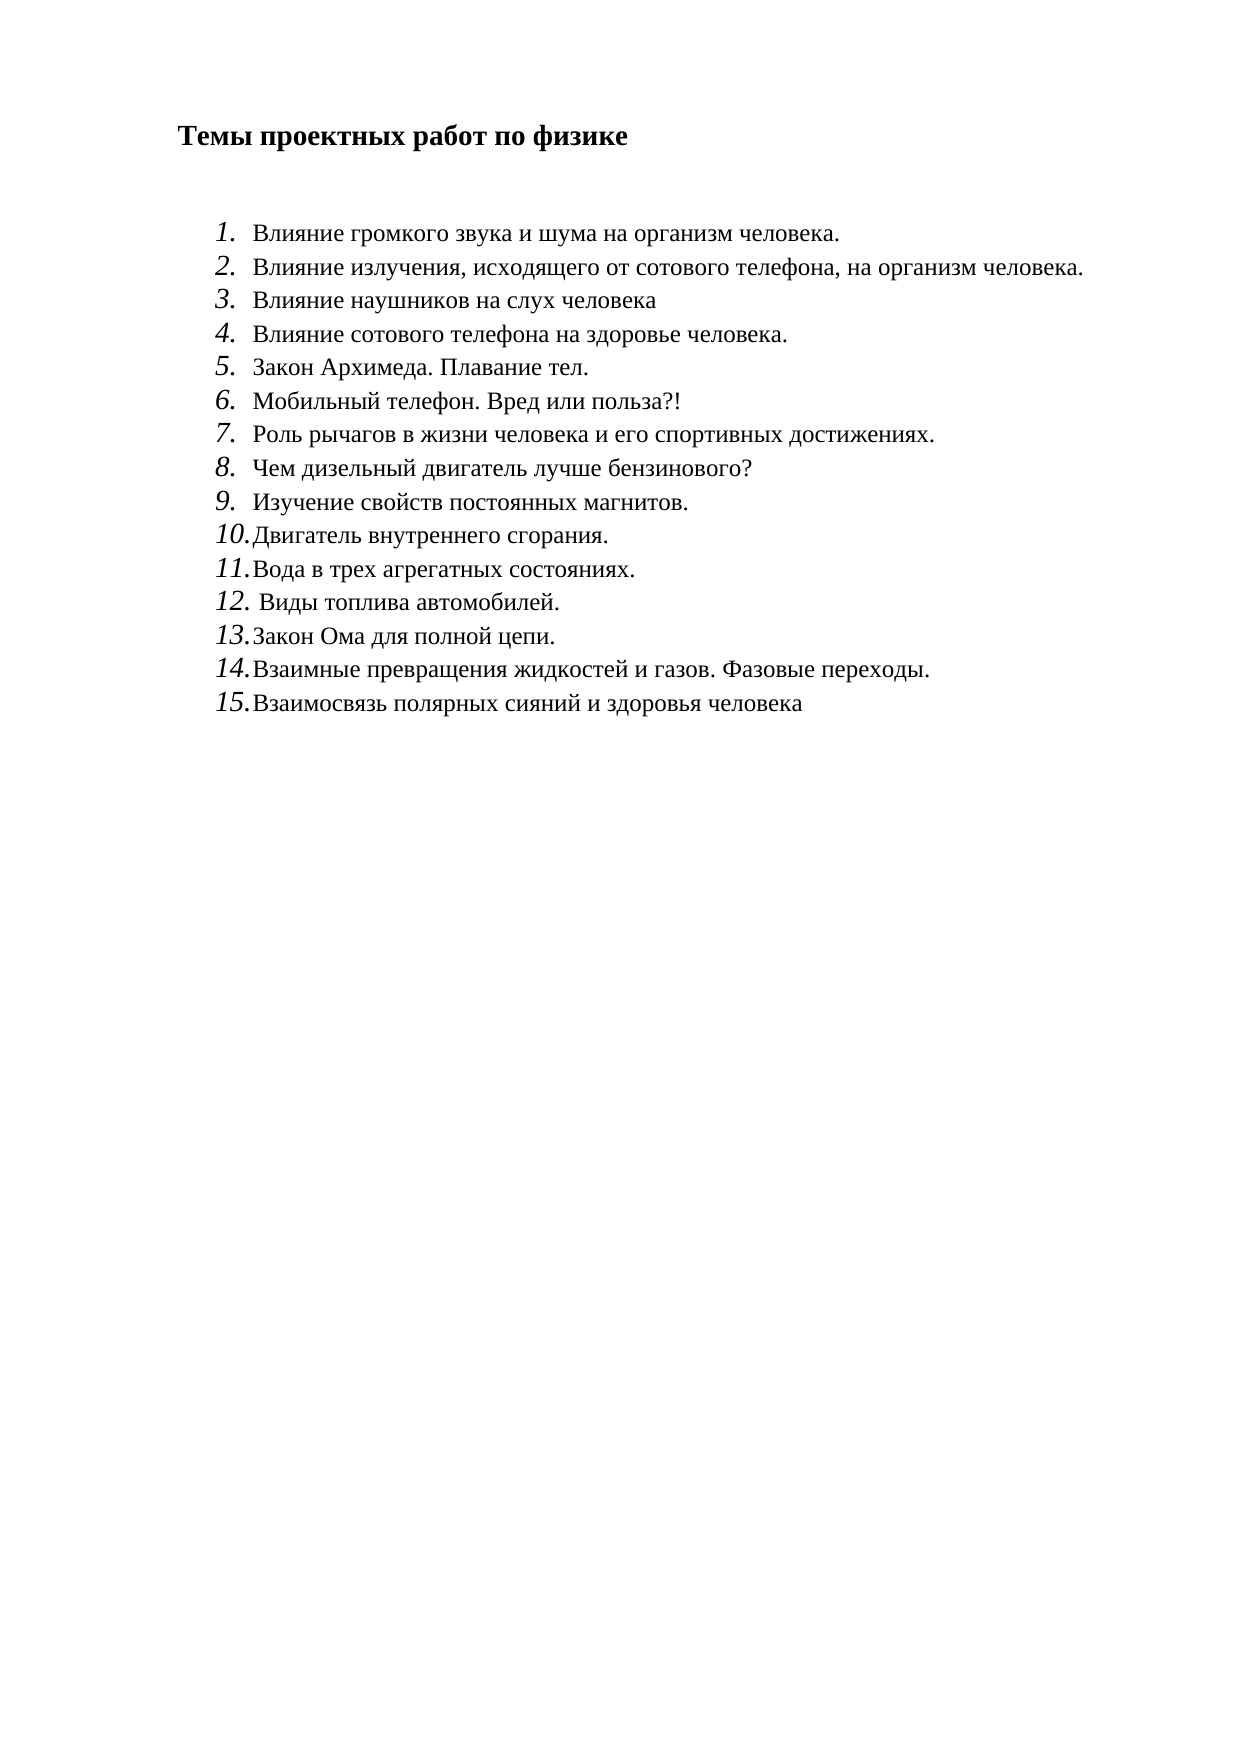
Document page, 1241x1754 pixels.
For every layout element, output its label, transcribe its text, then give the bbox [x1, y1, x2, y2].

list Роль рычагов в жизни человека и его спортивных достижениях. [215, 416, 1152, 449]
list Влияние наушников на слух человека [215, 281, 1152, 315]
list Закон Ома для полной цепи. [215, 617, 1152, 650]
list Виды топлива автомобилей. [215, 583, 1152, 617]
list Влияние громкого звука и шума на организм человека. [215, 214, 1152, 248]
list Мобильный телефон. Вред или польза?! [215, 382, 1152, 416]
text Темы проектных работ по физике [177, 118, 1152, 152]
list Закон Архимеда. Плавание тел. [215, 348, 1152, 382]
list Влияние сотового телефона на здоровье человека. [215, 315, 1152, 348]
list Взаимные превращения жидкостей и газов. Фазовые переходы. [215, 650, 1152, 684]
list Двигатель внутреннего сгорания. [215, 516, 1152, 550]
list Влияние излучения, исходящего от сотового телефона, на организм человека. [215, 248, 1152, 281]
list Изучение свойств постоянных магнитов. [215, 483, 1152, 516]
list Чем дизельный двигатель лучше бензинового? [215, 449, 1152, 483]
list Вода в трех агрегатных состояниях. [215, 550, 1152, 583]
list Взаимосвязь полярных сияний и здоровья человека [215, 684, 1152, 861]
